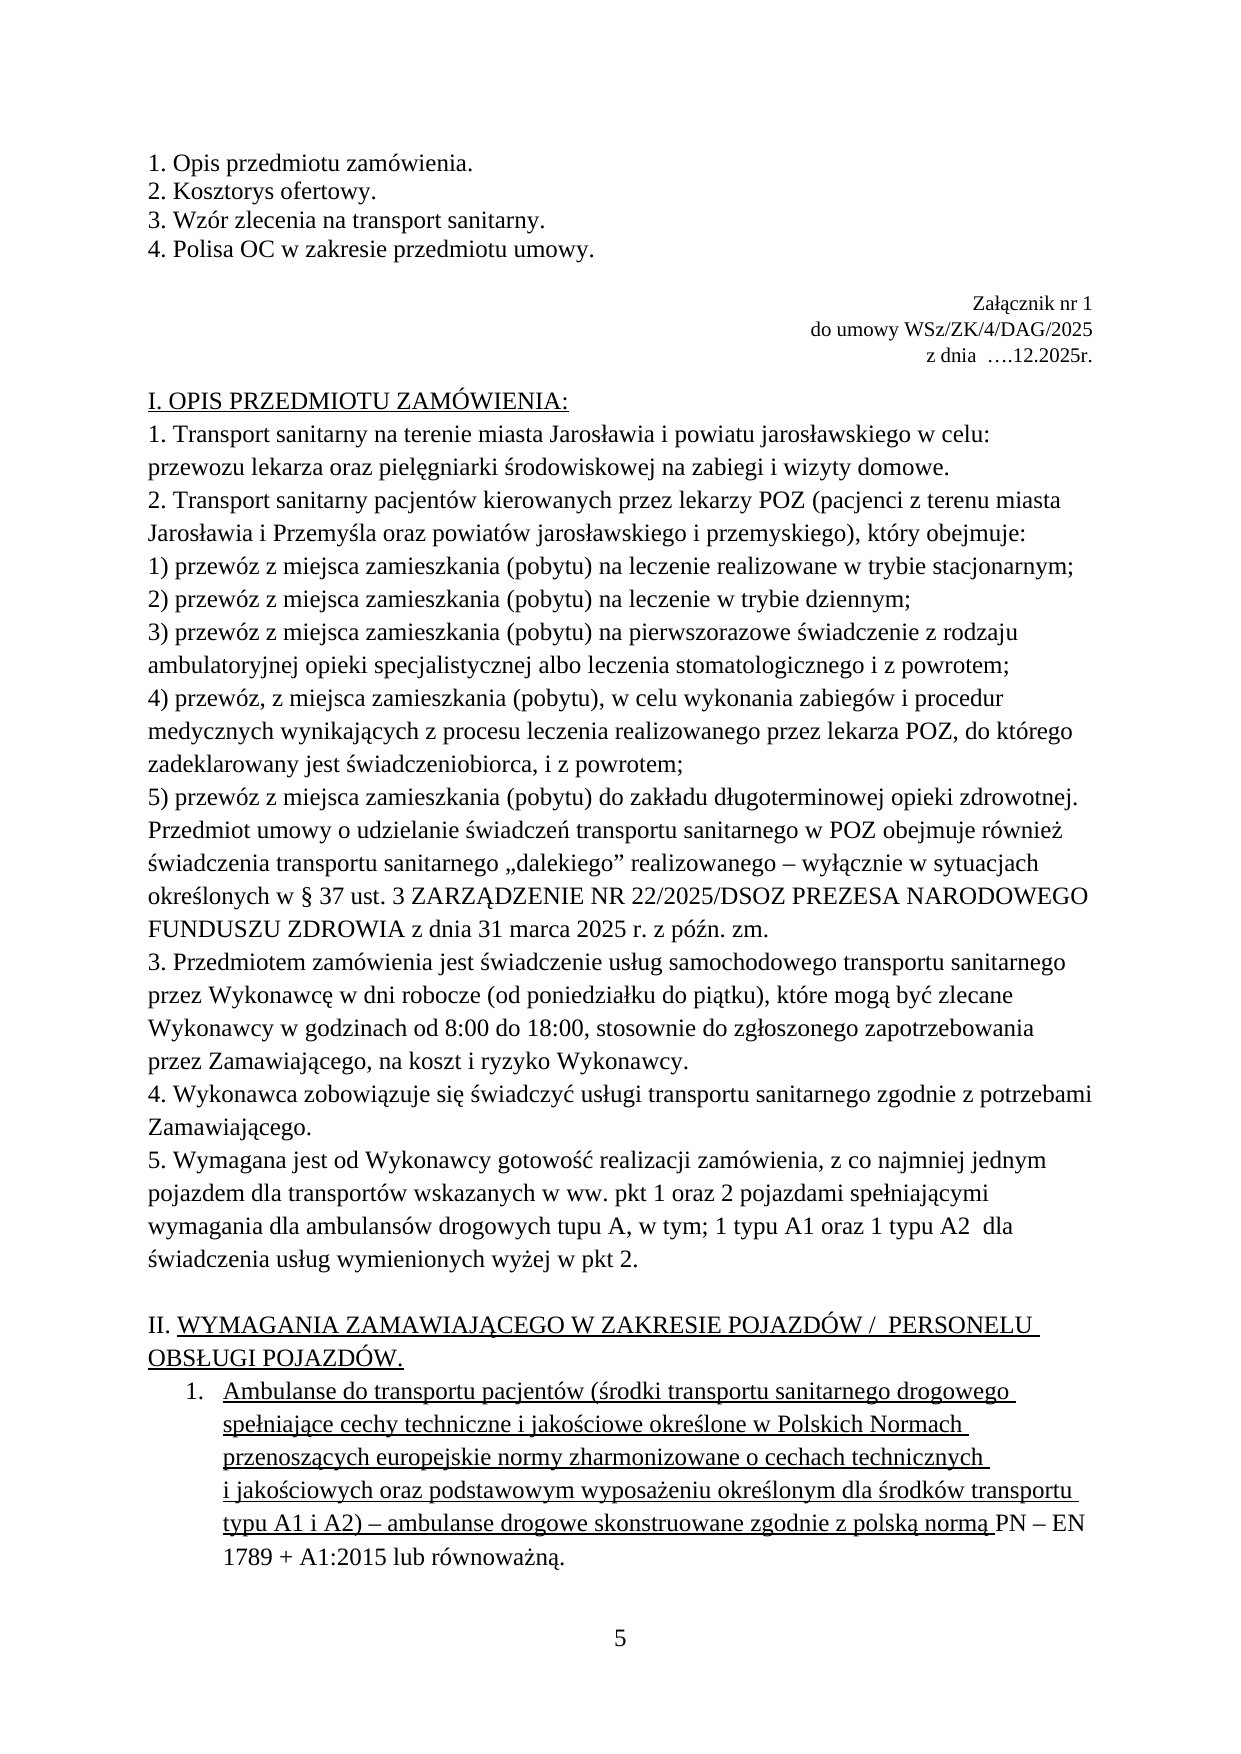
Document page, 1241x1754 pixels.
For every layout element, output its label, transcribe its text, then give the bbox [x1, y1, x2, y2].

text 2. Transport sanitarny pacjentów kierowanych przez lekarzy POZ (pacjenci z terenu miasta Jarosławia i Przemyśla oraz powiatów jarosławskiego i przemyskiego), który obejmuje: [148, 485, 1093, 547]
text 2) przewóz z miejsca zamieszkania (pobytu) na leczenie w trybie dziennym; [148, 584, 1093, 613]
text II. WYMAGANIA ZAMAWIAJĄCEGO W ZAKRESIE POJAZDÓW / PERSONELU OBSŁUGI POJAZDÓW. [148, 1310, 1093, 1372]
text 2. Kosztorys ofertowy. [148, 176, 1123, 205]
text 4. Wykonawca zobowiązuje się świadczyć usługi transportu sanitarnego zgodnie z potrzebami Zamawiającego. [148, 1079, 1093, 1141]
text 4) przewóz, z miejsca zamieszkania (pobytu), w celu wykonania zabiegów i procedur medycznych wynikających z procesu leczenia realizowanego przez lekarza POZ, do którego zadeklarowany jest świadczeniobiorca, i z powrotem; [148, 683, 1093, 778]
text 5. Wymagana jest od Wykonawcy gotowość realizacji zamówienia, z co najmniej jednym pojazdem dla transportów wskazanych w ww. pkt 1 oraz 2 pojazdami spełniającymi wymagania dla ambulansów drogowych tupu A, w tym; 1 typu A1 oraz 1 typu A2 dla świadczenia usług wymienionych wyżej w pkt 2. [148, 1145, 1093, 1273]
text 3. Przedmiotem zamówienia jest świadczenie usług samochodowego transportu sanitarnego przez Wykonawcę w dni robocze (od poniedziałku do piątku), które mogą być zlecane Wykonawcy w godzinach od 8:00 do 18:00, stosownie do zgłoszonego zapotrzebowania przez Zamawiającego, na koszt i ryzyko Wykonawcy. [148, 947, 1093, 1075]
text I. OPIS PRZEDMIOTU ZAMÓWIENIA: [148, 386, 1093, 414]
list Ambulanse do transportu pacjentów (środki transportu sanitarnego drogowego spełniające cechy techniczne i jakościowe określone w Polskich Normach przenoszących europejskie normy zharmonizowane o cechach technicznych i jakościowych oraz podstawowym wyposażeniu określonym dla środków transportu typu A1 i A2) – ambulanse drogowe skonstruowane zgodnie z polską normą PN – EN 1789 + A1:2015 lub równoważną. [185, 1376, 1093, 1570]
text 5) przewóz z miejsca zamieszkania (pobytu) do zakładu długoterminowej opieki zdrowotnej. [148, 782, 1093, 811]
text 1. Transport sanitarny na terenie miasta Jarosławia i powiatu jarosławskiego w celu: przewozu lekarza oraz pielęgniarki środowiskowej na zabiegi i wizyty domowe. [148, 419, 1093, 481]
text 3) przewóz z miejsca zamieszkania (pobytu) na pierwszorazowe świadczenie z rodzaju ambulatoryjnej opieki specjalistycznej albo leczenia stomatologicznego i z powrotem; [148, 617, 1093, 679]
text Przedmiot umowy o udzielanie świadczeń transportu sanitarnego w POZ obejmuje również świadczenia transportu sanitarnego „dalekiego” realizowanego – wyłącznie w sytuacjach określonych w § 37 ust. 3 ZARZĄDZENIE NR 22/2025/DSOZ PREZESA NARODOWEGO FUNDUSZU ZDROWIA z dnia 31 marca 2025 r. z późn. zm. [148, 815, 1093, 943]
text Załącznik nr 1 do umowy WSz/ZK/4/DAG/2025 z dnia ….12.2025r. [148, 291, 1093, 367]
text 1) przewóz z miejsca zamieszkania (pobytu) na leczenie realizowane w trybie stacjonarnym; [148, 551, 1093, 580]
text 4. Polisa OC w zakresie przedmiotu umowy. [148, 234, 1123, 263]
text 3. Wzór zlecenia na transport sanitarny. [148, 205, 1123, 234]
text 1. Opis przedmiotu zamówienia. [148, 148, 1123, 176]
